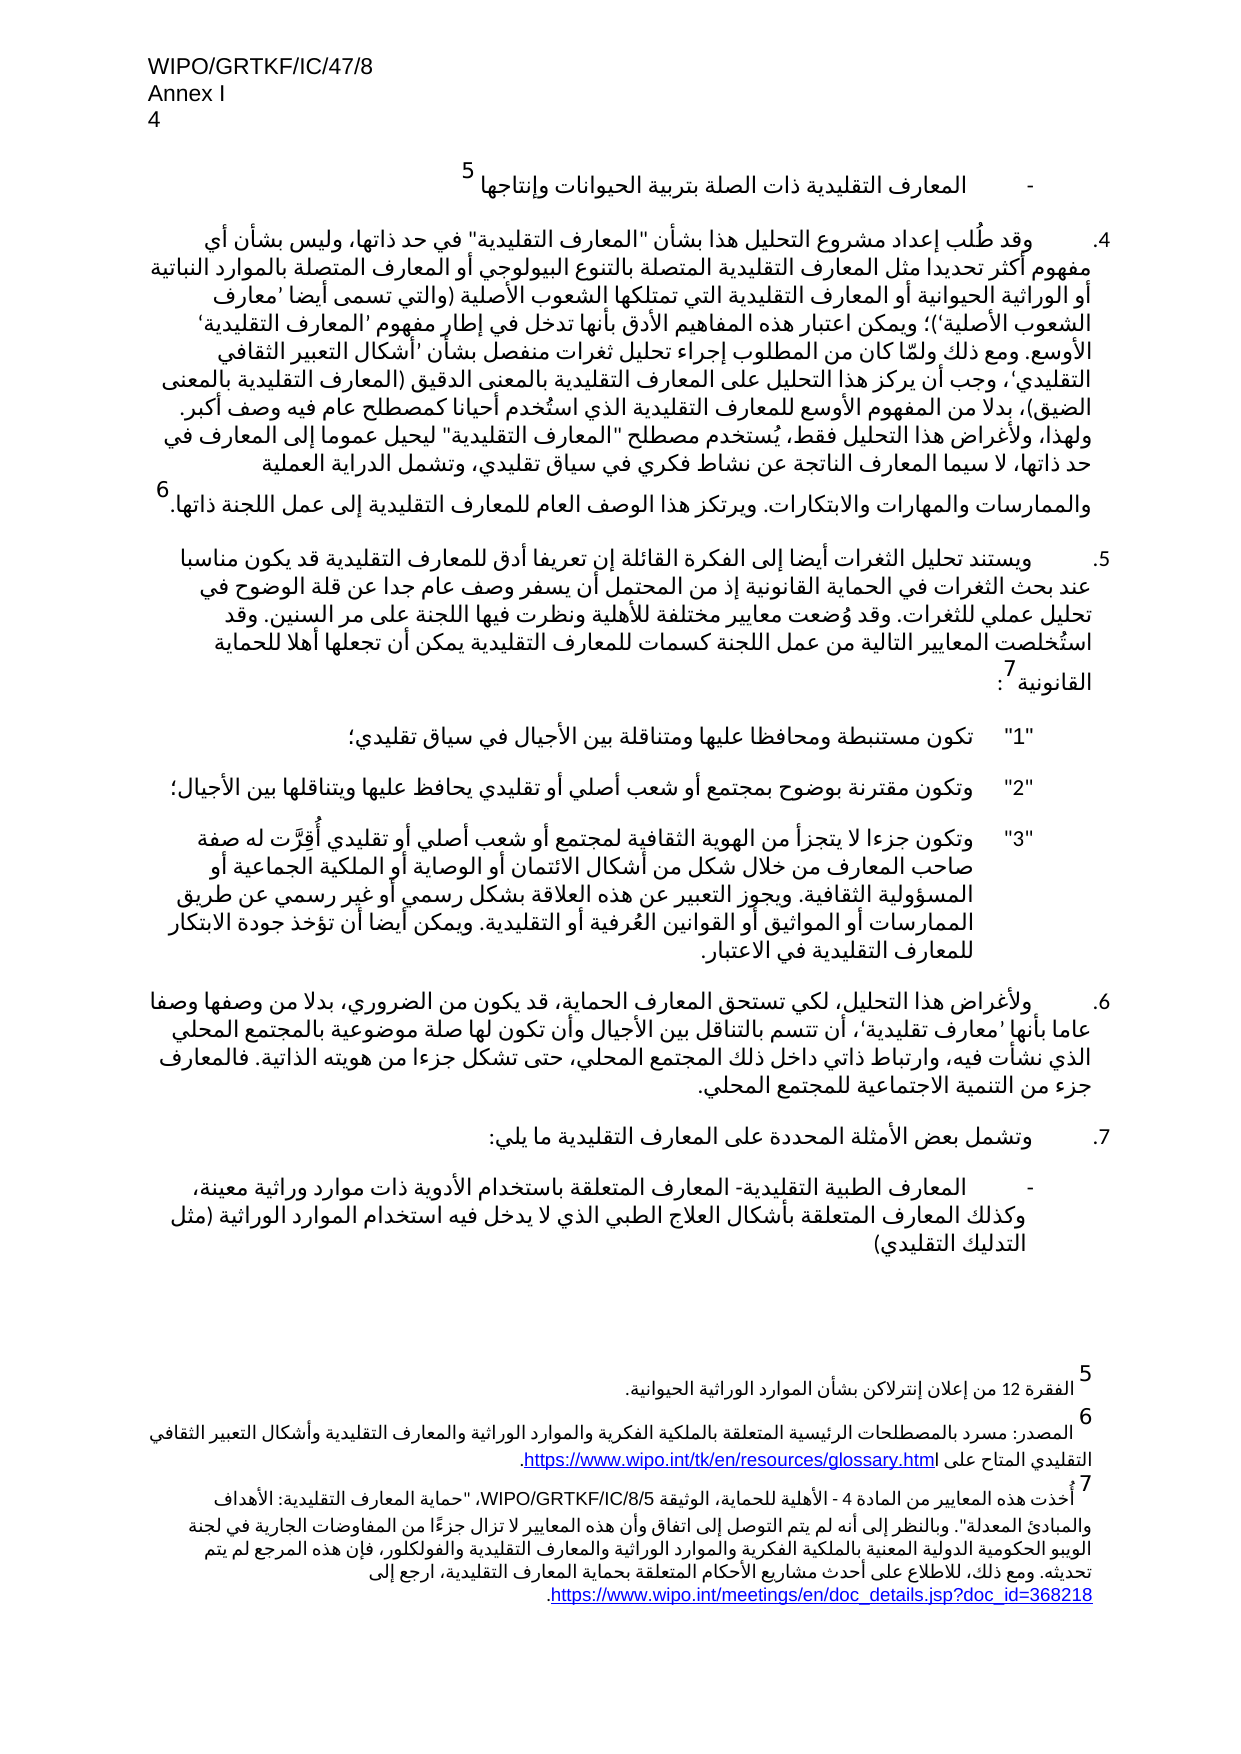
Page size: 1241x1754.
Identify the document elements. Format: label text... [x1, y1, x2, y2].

list ويستند تحليل الثغرات أيضا إلى الفكرة القائلة إن تعريفا أدق للمعارف التقليدية قد يكون مناسبا عند بحث الثغرات في الحماية القانونية إذ من المحتمل أن يسفر وصف عام جدا عن قلة الوضوح في تحليل عملي للثغرات. وقد وُضعت معايير مختلفة للأهلية ونظرت فيها اللجنة على مر السنين. وقد استُخلصت المعايير التالية من عمل اللجنة كسمات للمعارف التقليدية يمكن أن تجعلها أهلا للحماية القانونية: [148, 544, 1092, 699]
list وقد طُلب إعداد مشروع التحليل هذا بشأن "المعارف التقليدية" في حد ذاتها، وليس بشأن أي مفهوم أكثر تحديدا مثل المعارف التقليدية المتصلة بالتنوع البيولوجي أو المعارف المتصلة بالموارد النباتية أو الوراثية الحيوانية أو المعارف التقليدية التي تمتلكها الشعوب الأصلية (والتي تسمى أيضا ’معارف الشعوب الأصلية‘)؛ ويمكن اعتبار هذه المفاهيم الأدق بأنها تدخل في إطار مفهوم ’المعارف التقليدية‘ الأوسع. ومع ذلك ولمّا كان من المطلوب إجراء تحليل ثغرات منفصل بشأن ’أشكال التعبير الثقافي التقليدي‘، وجب أن يركز هذا التحليل على المعارف التقليدية بالمعنى الدقيق (المعارف التقليدية بالمعنى الضيق)، بدلا من المفهوم الأوسع للمعارف التقليدية الذي استُخدم أحيانا كمصطلح عام فيه وصف أكبر. ولهذا، ولأغراض هذا التحليل فقط، يُستخدم مصطلح "المعارف التقليدية" ليحيل عموما إلى المعارف في حد ذاتها، لا سيما المعارف الناتجة عن نشاط فكري في سياق تقليدي، وتشمل الدراية العملية والممارسات والمهارات والابتكارات. ويرتكز هذا الوصف العام للمعارف التقليدية إلى عمل اللجنة ذاتها. [148, 225, 1092, 521]
list وتشمل بعض الأمثلة المحددة على المعارف التقليدية ما يلي: [148, 1122, 1092, 1150]
list المعارف الطبية التقليدية- المعارف المتعلقة باستخدام الأدوية ذات موارد وراثية معينة، وكذلك المعارف المتعلقة بأشكال العلاج الطبي الذي لا يدخل فيه استخدام الموارد الوراثية (مثل التدليك التقليدي) [148, 1173, 1027, 1257]
text "2" وتكون مقترنة بوضوح بمجتمع أو شعب أصلي أو تقليدي يحافظ عليها ويتناقلها بين الأجيال؛ [148, 773, 1033, 801]
text "1" تكون مستنبطة ومحافظا عليها ومتناقلة بين الأجيال في سياق تقليدي؛ [148, 722, 1033, 751]
list ولأغراض هذا التحليل، لكي تستحق المعارف الحماية، قد يكون من الضروري، بدلا من وصفها وصفا عاما بأنها ’معارف تقليدية‘، أن تتسم بالتناقل بين الأجيال وأن تكون لها صلة موضوعية بالمجتمع المحلي الذي نشأت فيه، وارتباط ذاتي داخل ذلك المجتمع المحلي، حتى تشكل جزءا من هويته الذاتية. فالمعارف جزء من التنمية الاجتماعية للمجتمع المحلي. [148, 987, 1092, 1099]
list المعارف التقليدية ذات الصلة بتربية الحيوانات وإنتاجها [148, 158, 1027, 202]
text "3" وتكون جزءا لا يتجزأ من الهوية الثقافية لمجتمع أو شعب أصلي أو تقليدي أُقِرَّت له صفة صاحب المعارف من خلال شكل من أشكال الائتمان أو الوصاية أو الملكية الجماعية أو المسؤولية الثقافية. ويجوز التعبير عن هذه العلاقة بشكل رسمي أو غير رسمي عن طريق الممارسات أو المواثيق أو القوانين العُرفية أو التقليدية. ويمكن أيضا أن تؤخذ جودة الابتكار للمعارف التقليدية في الاعتبار. [148, 824, 1033, 964]
